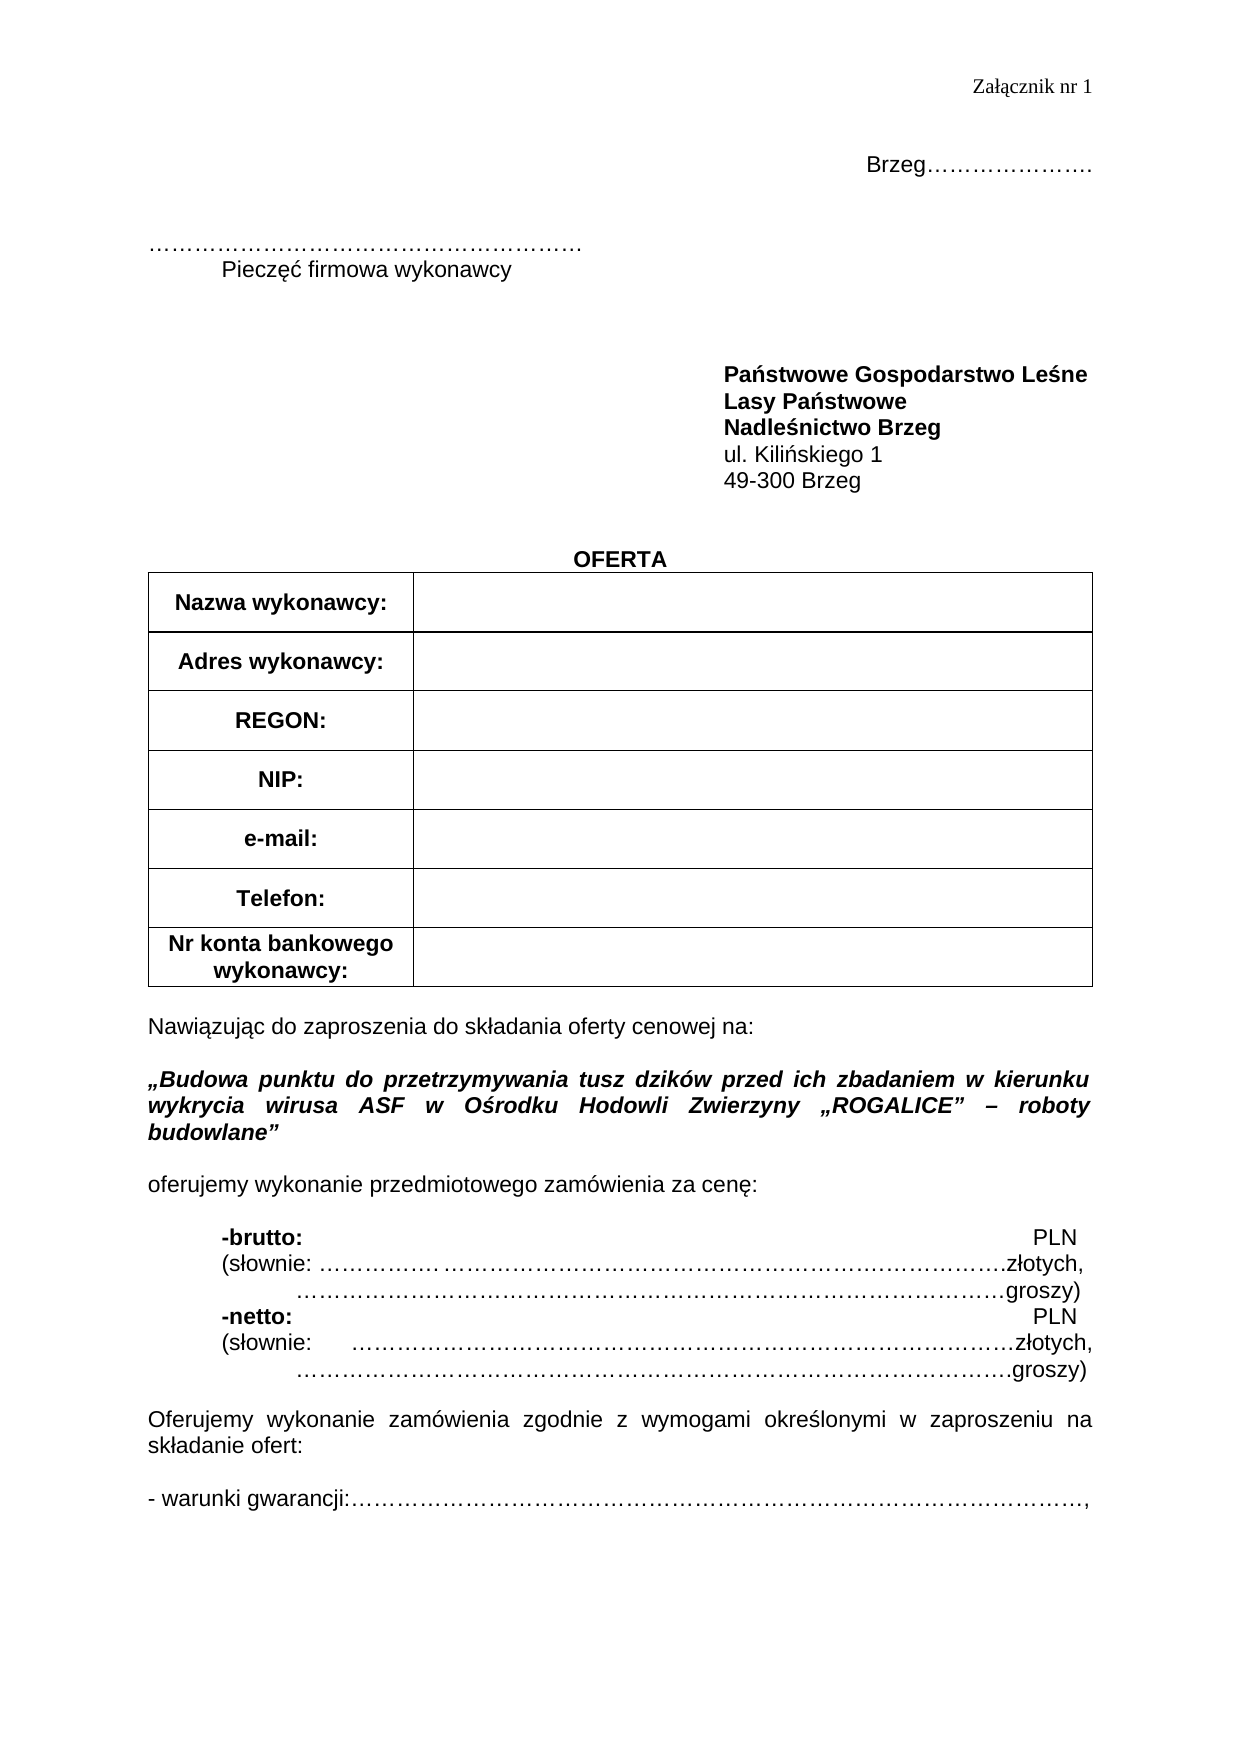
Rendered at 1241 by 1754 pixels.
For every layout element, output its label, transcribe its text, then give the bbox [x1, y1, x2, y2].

table_cell [414, 751, 1092, 808]
table_cell REGON: [149, 691, 413, 749]
table_cell Telefon: [149, 869, 413, 927]
text OFERTA [148, 546, 1093, 572]
text oferujemy wykonanie przedmiotowego zamówienia za cenę: [148, 1171, 1093, 1198]
table_cell [414, 633, 1092, 690]
table_cell [414, 691, 1092, 749]
text (słownie: ……………………………………………………………………………złotych, ………………………………………………………………………………….groszy) [148, 1329, 1093, 1382]
text Nawiązując do zaproszenia do składania oferty cenowej na: [148, 1013, 1093, 1039]
text - warunki gwarancji:……………………………………………………………………………………, [148, 1485, 1093, 1512]
table_cell Nr konta bankowego wykonawcy: [149, 928, 413, 986]
text Lasy Państwowe [664, 388, 1093, 414]
text Brzeg…………………. [148, 151, 1093, 177]
text ul. Kilińskiego 1 [664, 441, 1093, 467]
text Pieczęć firmowa wykonawcy [148, 256, 1093, 282]
text „Budowa punktu do przetrzymywania tusz dzików przed ich zbadaniem w kierunku wykrycia wirusa ASF w Ośrodku Hodowli Zwierzyny „ROGALICE” – roboty budowlane” [148, 1066, 1093, 1145]
text Nadleśnictwo Brzeg [664, 414, 1093, 441]
table_cell e-mail: [149, 810, 413, 868]
table_cell Adres wykonawcy: [149, 633, 413, 690]
text 49-300 Brzeg [664, 467, 1093, 493]
table_header Nazwa wykonawcy: [149, 573, 413, 631]
table_cell [414, 928, 1092, 986]
text ………………………………………………… [148, 230, 1093, 256]
table_header [414, 573, 1092, 631]
table_cell [414, 869, 1092, 927]
text -brutto: PLN [148, 1224, 1093, 1250]
text Oferujemy wykonanie zamówienia zgodnie z wymogami określonymi w zaproszeniu na składanie ofert: [148, 1406, 1093, 1459]
text (słownie: ……………. …………………………………………………. …………….złotych, …………………………………………………………………………………groszy) [148, 1250, 1093, 1303]
table_cell [414, 810, 1092, 868]
text Państwowe Gospodarstwo Leśne [664, 361, 1093, 388]
text -netto: PLN [148, 1303, 1093, 1329]
table_cell NIP: [149, 751, 413, 808]
